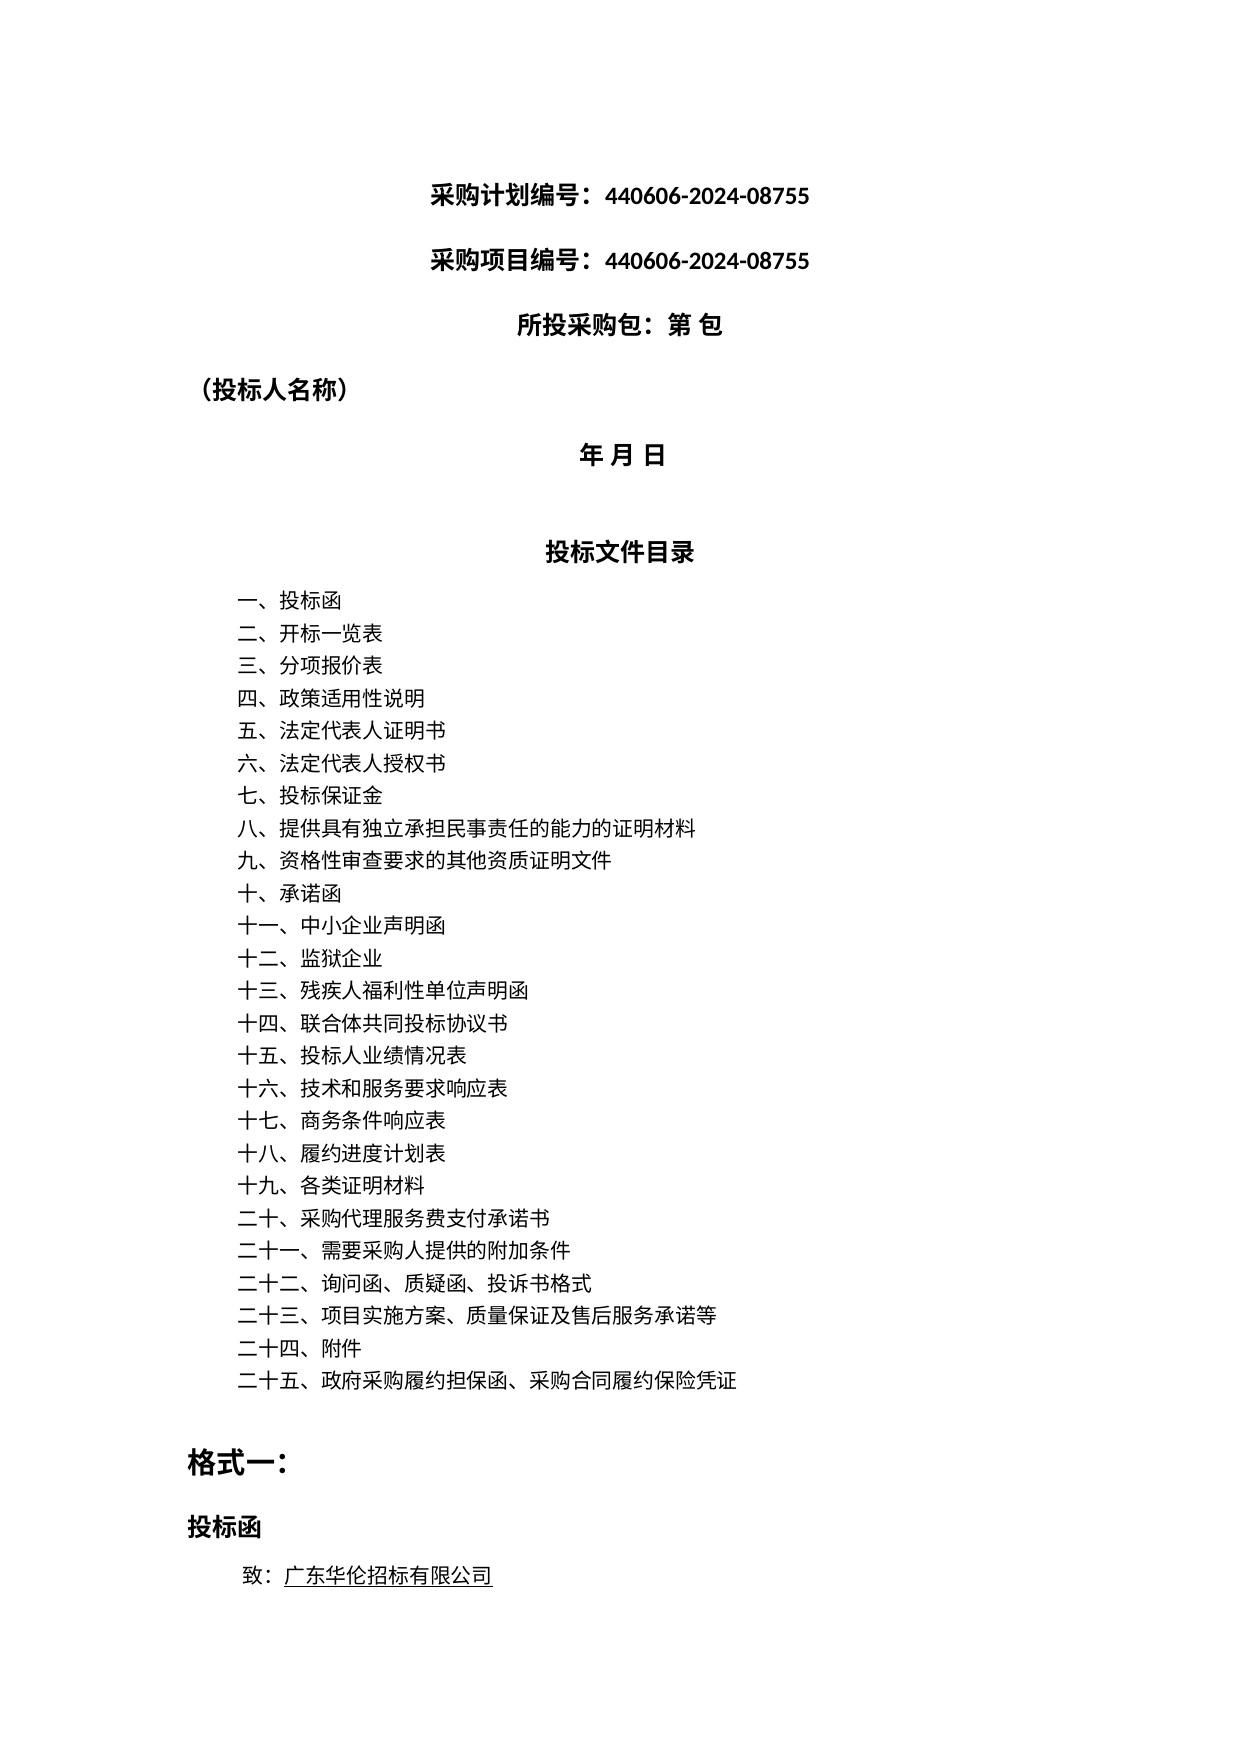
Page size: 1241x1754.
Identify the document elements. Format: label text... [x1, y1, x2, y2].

text 采购计划编号：440606-2024-08755 [187, 162, 1053, 227]
text 十九、各类证明材料 [187, 1169, 1053, 1202]
text 投标文件目录 [187, 519, 1053, 584]
text 所投采购包：第 包 [187, 292, 1053, 357]
text 九、资格性审查要求的其他资质证明文件 [187, 844, 1053, 877]
text 十三、残疾人福利性单位声明函 [187, 974, 1053, 1007]
text 投标函 [187, 1494, 1053, 1559]
text 十七、商务条件响应表 [187, 1104, 1053, 1137]
text 二十四、附件 [187, 1332, 1053, 1364]
text 二十三、项目实施方案、质量保证及售后服务承诺等 [187, 1299, 1053, 1332]
text 三、分项报价表 [187, 649, 1053, 682]
text 四、政策适用性说明 [187, 682, 1053, 714]
text 八、提供具有独立承担民事责任的能力的证明材料 [187, 812, 1053, 844]
text 七、投标保证金 [187, 779, 1053, 812]
text 一、投标函 [187, 584, 1053, 617]
text 十四、联合体共同投标协议书 [187, 1007, 1053, 1039]
text 二十一、需要采购人提供的附加条件 [187, 1234, 1053, 1267]
text 十二、监狱企业 [187, 942, 1053, 974]
text 五、法定代表人证明书 [187, 714, 1053, 747]
text 十五、投标人业绩情况表 [187, 1039, 1053, 1072]
text 二、开标一览表 [187, 617, 1053, 649]
text 十八、履约进度计划表 [187, 1137, 1053, 1169]
text 十六、技术和服务要求响应表 [187, 1072, 1053, 1104]
text 致：广东华伦招标有限公司 [187, 1559, 1053, 1592]
text 格式一： [187, 1429, 1053, 1494]
text （投标人名称） [187, 357, 1053, 422]
text 十、承诺函 [187, 877, 1053, 909]
text 年 月 日 [187, 422, 1053, 487]
text 采购项目编号：440606-2024-08755 [187, 227, 1053, 292]
text 二十二、询问函、质疑函、投诉书格式 [187, 1267, 1053, 1299]
text 二十五、政府采购履约担保函、采购合同履约保险凭证 [187, 1364, 1053, 1397]
text 六、法定代表人授权书 [187, 747, 1053, 779]
text 十一、中小企业声明函 [187, 909, 1053, 942]
text 二十、采购代理服务费支付承诺书 [187, 1202, 1053, 1234]
